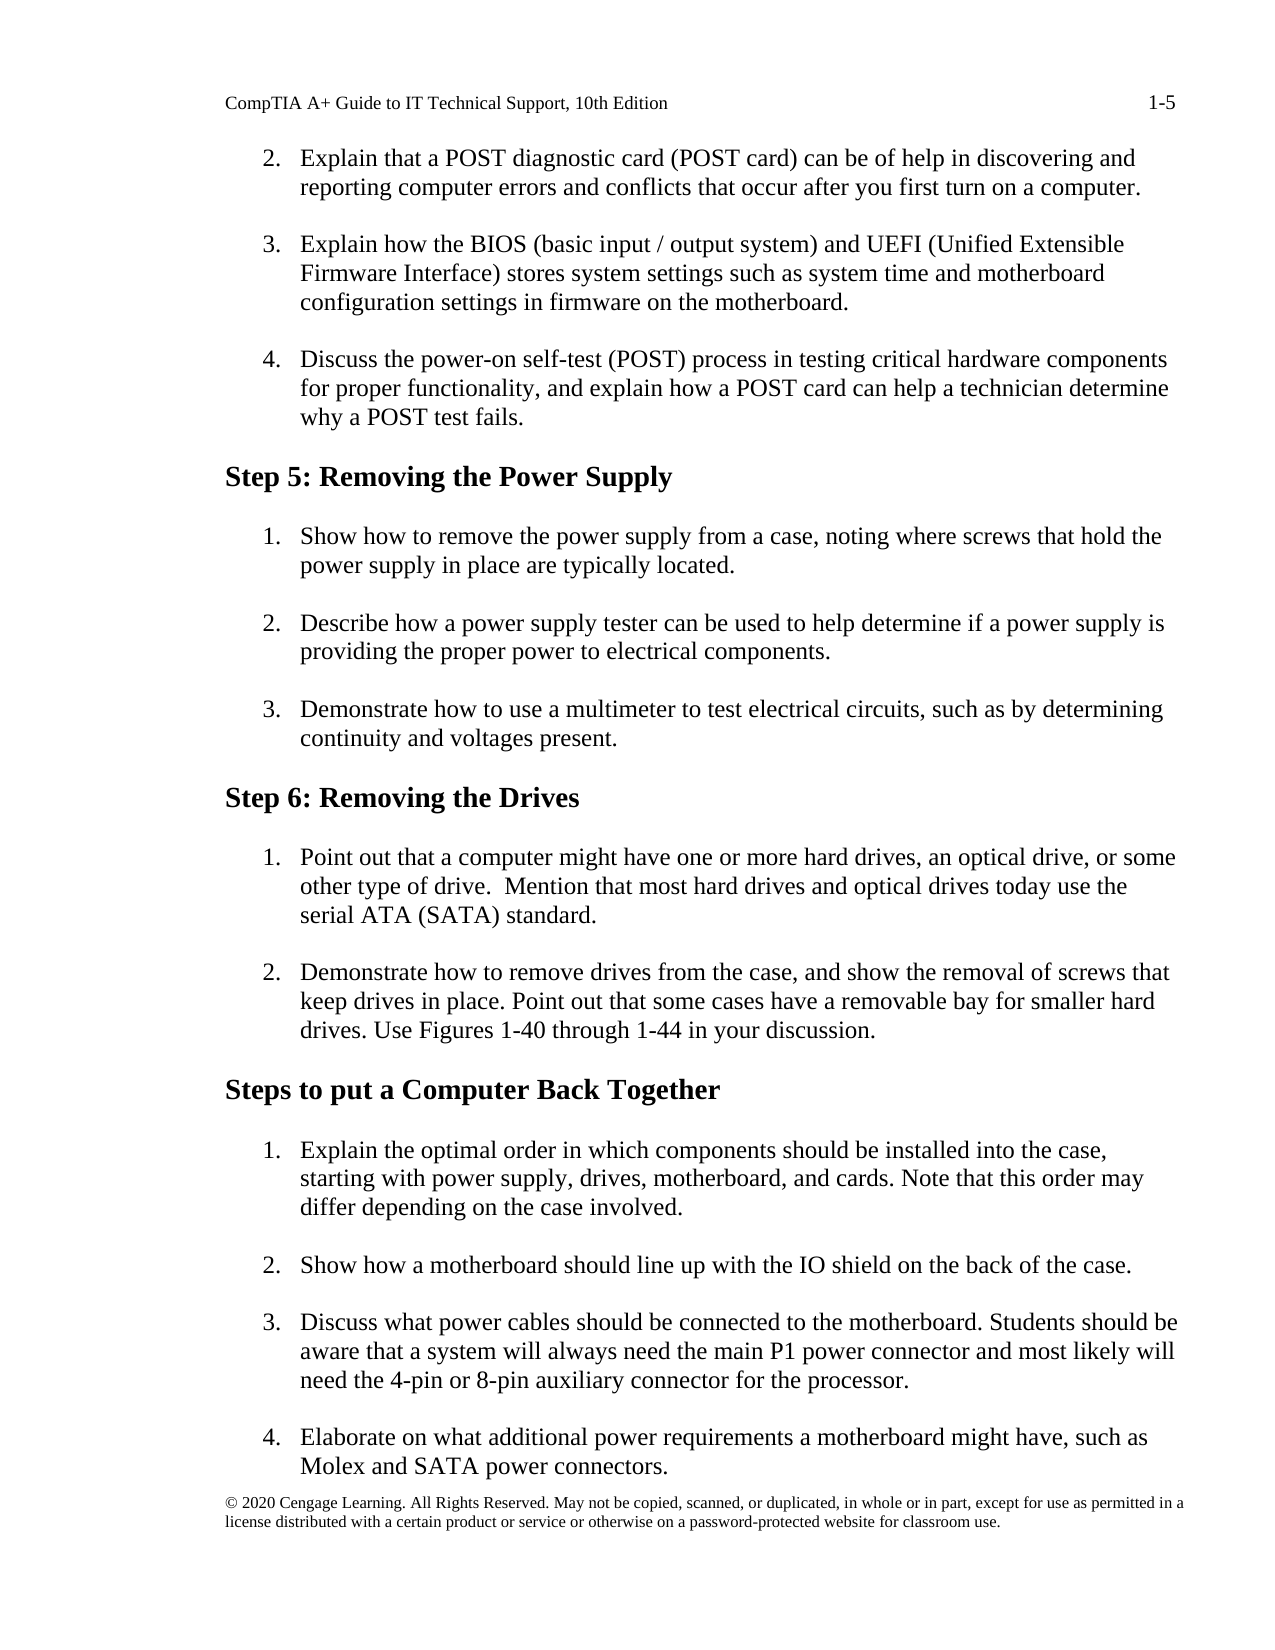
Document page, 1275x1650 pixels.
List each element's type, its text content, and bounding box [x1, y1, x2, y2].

list Show how a motherboard should line up with the IO shield on the back of the case. [262, 1250, 1185, 1278]
list Describe how a power supply tester can be used to help determine if a power supply is providing the proper power to electrical components. [262, 608, 1185, 665]
list Explain that a POST diagnostic card (POST card) can be of help in discovering and reporting computer errors and conflicts that occur after you first turn on a computer. [262, 143, 1185, 200]
list Discuss what power cables should be connected to the motherboard. Students should be aware that a system will always need the main P1 power connector and most likely will need the 4-pin or 8-pin auxiliary connector for the processor. [262, 1307, 1185, 1393]
subtitle Step 6: Removing the Drives [225, 780, 1185, 814]
list Explain the optimal order in which components should be installed into the case, starting with power supply, drives, motherboard, and cards. Note that this order may differ depending on the case involved. [262, 1135, 1185, 1221]
subtitle Step 5: Removing the Power Supply [225, 459, 1185, 493]
list Elaborate on what additional power requirements a motherboard might have, such as Molex and SATA power connectors. [262, 1422, 1185, 1480]
list Explain how the BIOS (basic input / output system) and UEFI (Unified Extensible Firmware Interface) stores system settings such as system time and motherboard configuration settings in firmware on the motherboard. [262, 229, 1185, 315]
list Show how to remove the power supply from a case, noting where screws that hold the power supply in place are typically located. [262, 521, 1185, 579]
subtitle Steps to put a Computer Back Together [225, 1072, 1185, 1106]
list Point out that a computer might have one or more hard drives, an optical drive, or some other type of drive. Mention that most hard drives and optical drives today use the serial ATA (SATA) standard. [262, 842, 1185, 929]
list Demonstrate how to use a multimeter to test electrical circuits, such as by determining continuity and voltages present. [262, 694, 1185, 751]
list Demonstrate how to remove drives from the case, and show the removal of screws that keep drives in place. Point out that some cases have a removable bay for smaller hard drives. Use Figures 1-40 through 1-44 in your discussion. [262, 957, 1185, 1044]
list Discuss the power-on self-test (POST) process in testing critical hardware components for proper functionality, and explain how a POST card can help a technician determine why a POST test fails. [262, 344, 1185, 430]
